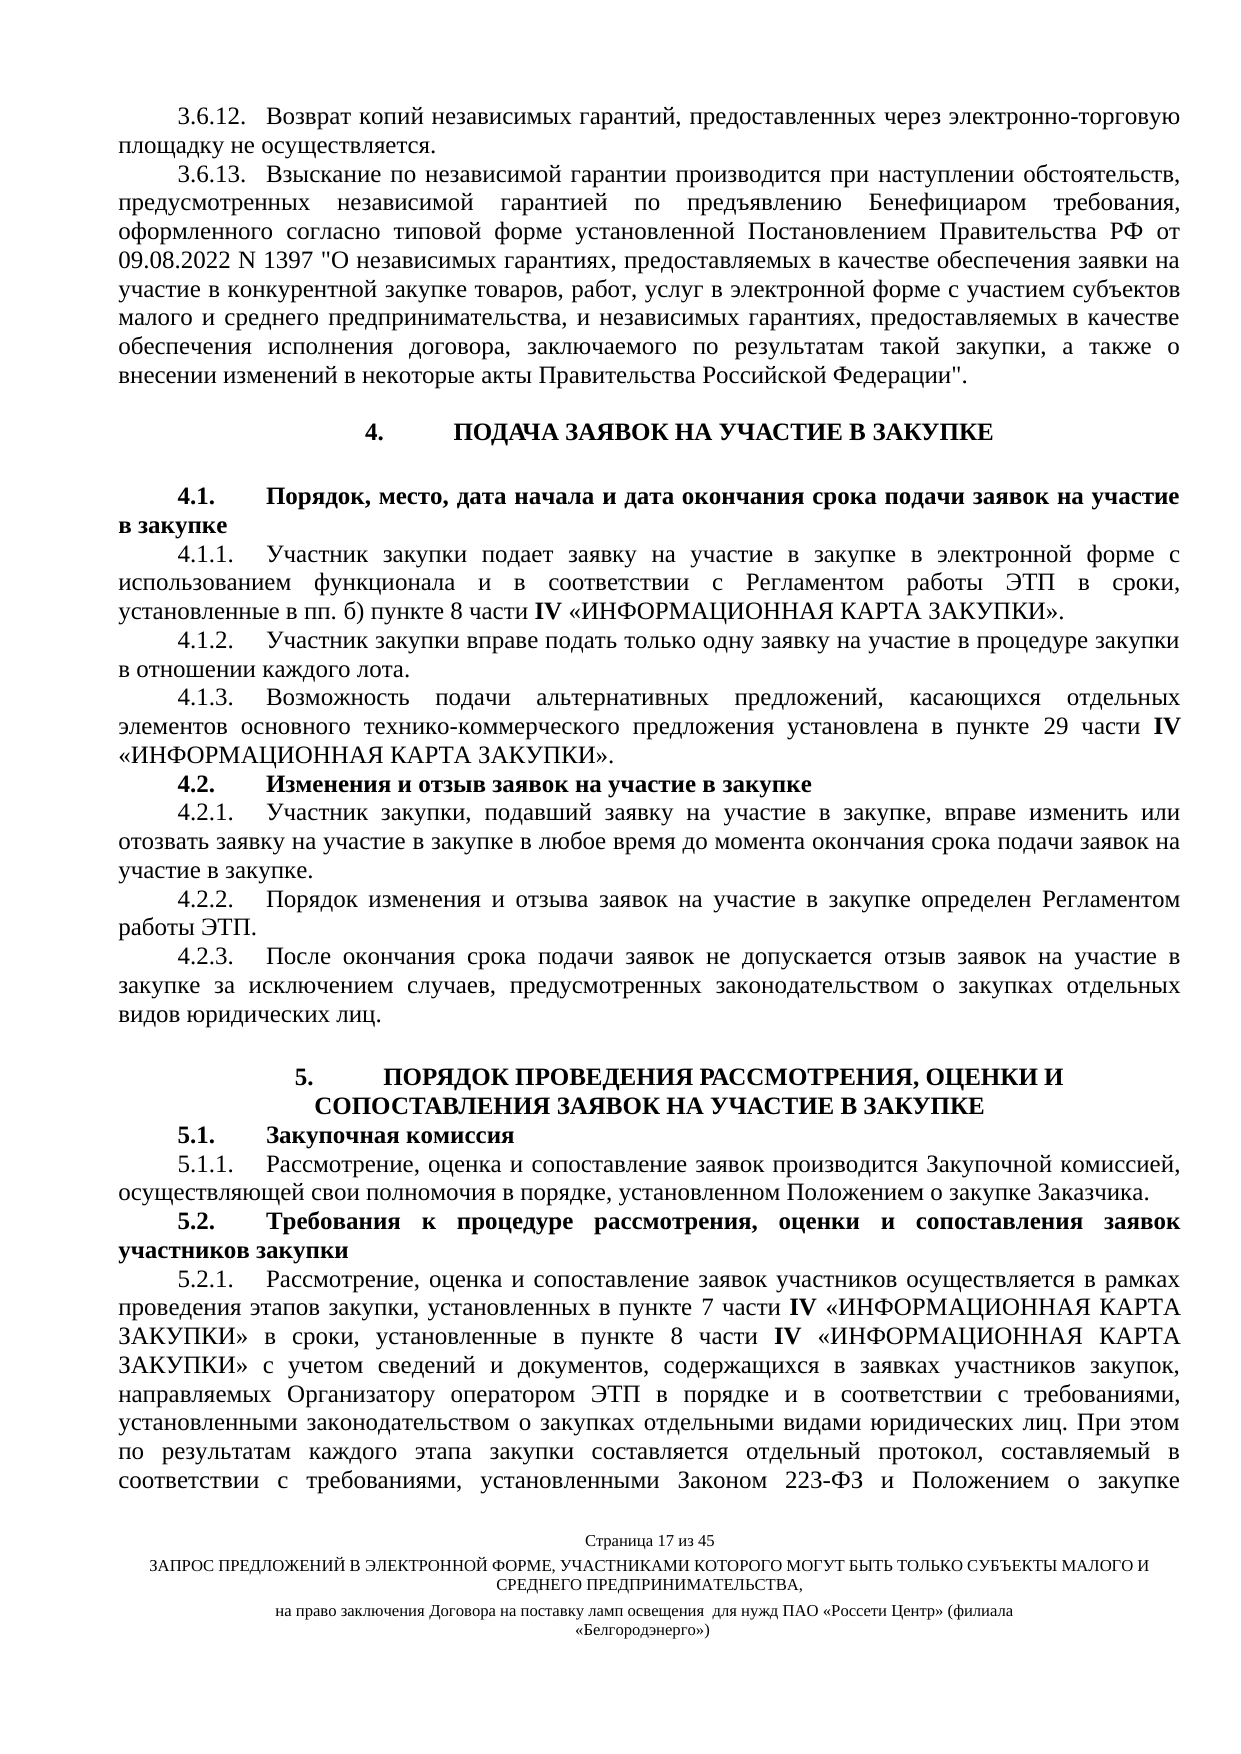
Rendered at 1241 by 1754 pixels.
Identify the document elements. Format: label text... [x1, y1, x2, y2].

subtitle ПОДАЧА ЗАЯВОК НА УЧАСТИЕ В ЗАКУПКЕ [118, 417, 1181, 446]
subtitle Участник закупки вправе подать только одну заявку на участие в процедуре закупки в отношении каждого лота. [118, 625, 1181, 682]
subtitle Возможность подачи альтернативных предложений, касающихся отдельных элементов основного технико-коммерческого предложения установлена в пункте 29 части IV «ИНФОРМАЦИОННАЯ КАРТА ЗАКУПКИ». [118, 682, 1181, 769]
subtitle Закупочная комиссия [118, 1120, 1181, 1149]
subtitle Рассмотрение, оценка и сопоставление заявок производится Закупочной комиссией, осуществляющей свои полномочия в порядке, установленном Положением о закупке Заказчика. [118, 1149, 1181, 1206]
subtitle Взыскание по независимой гарантии производится при наступлении обстоятельств, предусмотренных независимой гарантией по предъявлению Бенефициаром требования, оформленного согласно типовой форме установленной Постановлением Правительства РФ от 09.08.2022 N 1397 "О независимых гарантиях, предоставляемых в качестве обеспечения заявки на участие в конкурентной закупке товаров, работ, услуг в электронной форме с участием субъектов малого и среднего предпринимательства, и независимых гарантиях, предоставляемых в качестве обеспечения исполнения договора, заключаемого по результатам такой закупки, а также о внесении изменений в некоторые акты Правительства Российской Федерации". [118, 159, 1181, 389]
subtitle Изменения и отзыв заявок на участие в закупке [118, 769, 1181, 797]
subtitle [118, 1264, 1181, 1494]
subtitle ПОРЯДОК ПРОВЕДЕНИЯ РАССМОТРЕНИЯ, ОЦЕНКИ И СОПОСТАВЛЕНИЯ ЗАЯВОК НА УЧАСТИЕ В ЗАКУПКЕ [118, 1062, 1181, 1120]
subtitle Участник закупки, подавший заявку на участие в закупке, вправе изменить или отозвать заявку на участие в закупке в любое время до момента окончания срока подачи заявок на участие в закупке. [118, 797, 1181, 884]
subtitle Порядок изменения и отзыва заявок на участие в закупке определен Регламентом работы ЭТП. [118, 884, 1181, 941]
subtitle Участник закупки подает заявку на участие в закупке в электронной форме с использованием функционала и в соответствии с Регламентом работы ЭТП в сроки, установленные в пп. б) пункте 8 части IV «ИНФОРМАЦИОННАЯ КАРТА ЗАКУПКИ». [118, 539, 1181, 625]
subtitle Требования к процедуре рассмотрения, оценки и сопоставления заявок участников закупки [118, 1206, 1181, 1264]
subtitle После окончания срока подачи заявок не допускается отзыв заявок на участие в закупке за исключением случаев, предусмотренных законодательством о закупках отдельных видов юридических лиц. [118, 941, 1181, 1027]
subtitle Возврат копий независимых гарантий, предоставленных через электронно-торговую площадку не осуществляется. [118, 101, 1181, 159]
subtitle Порядок, место, дата начала и дата окончания срока подачи заявок на участие в закупке [118, 481, 1181, 539]
